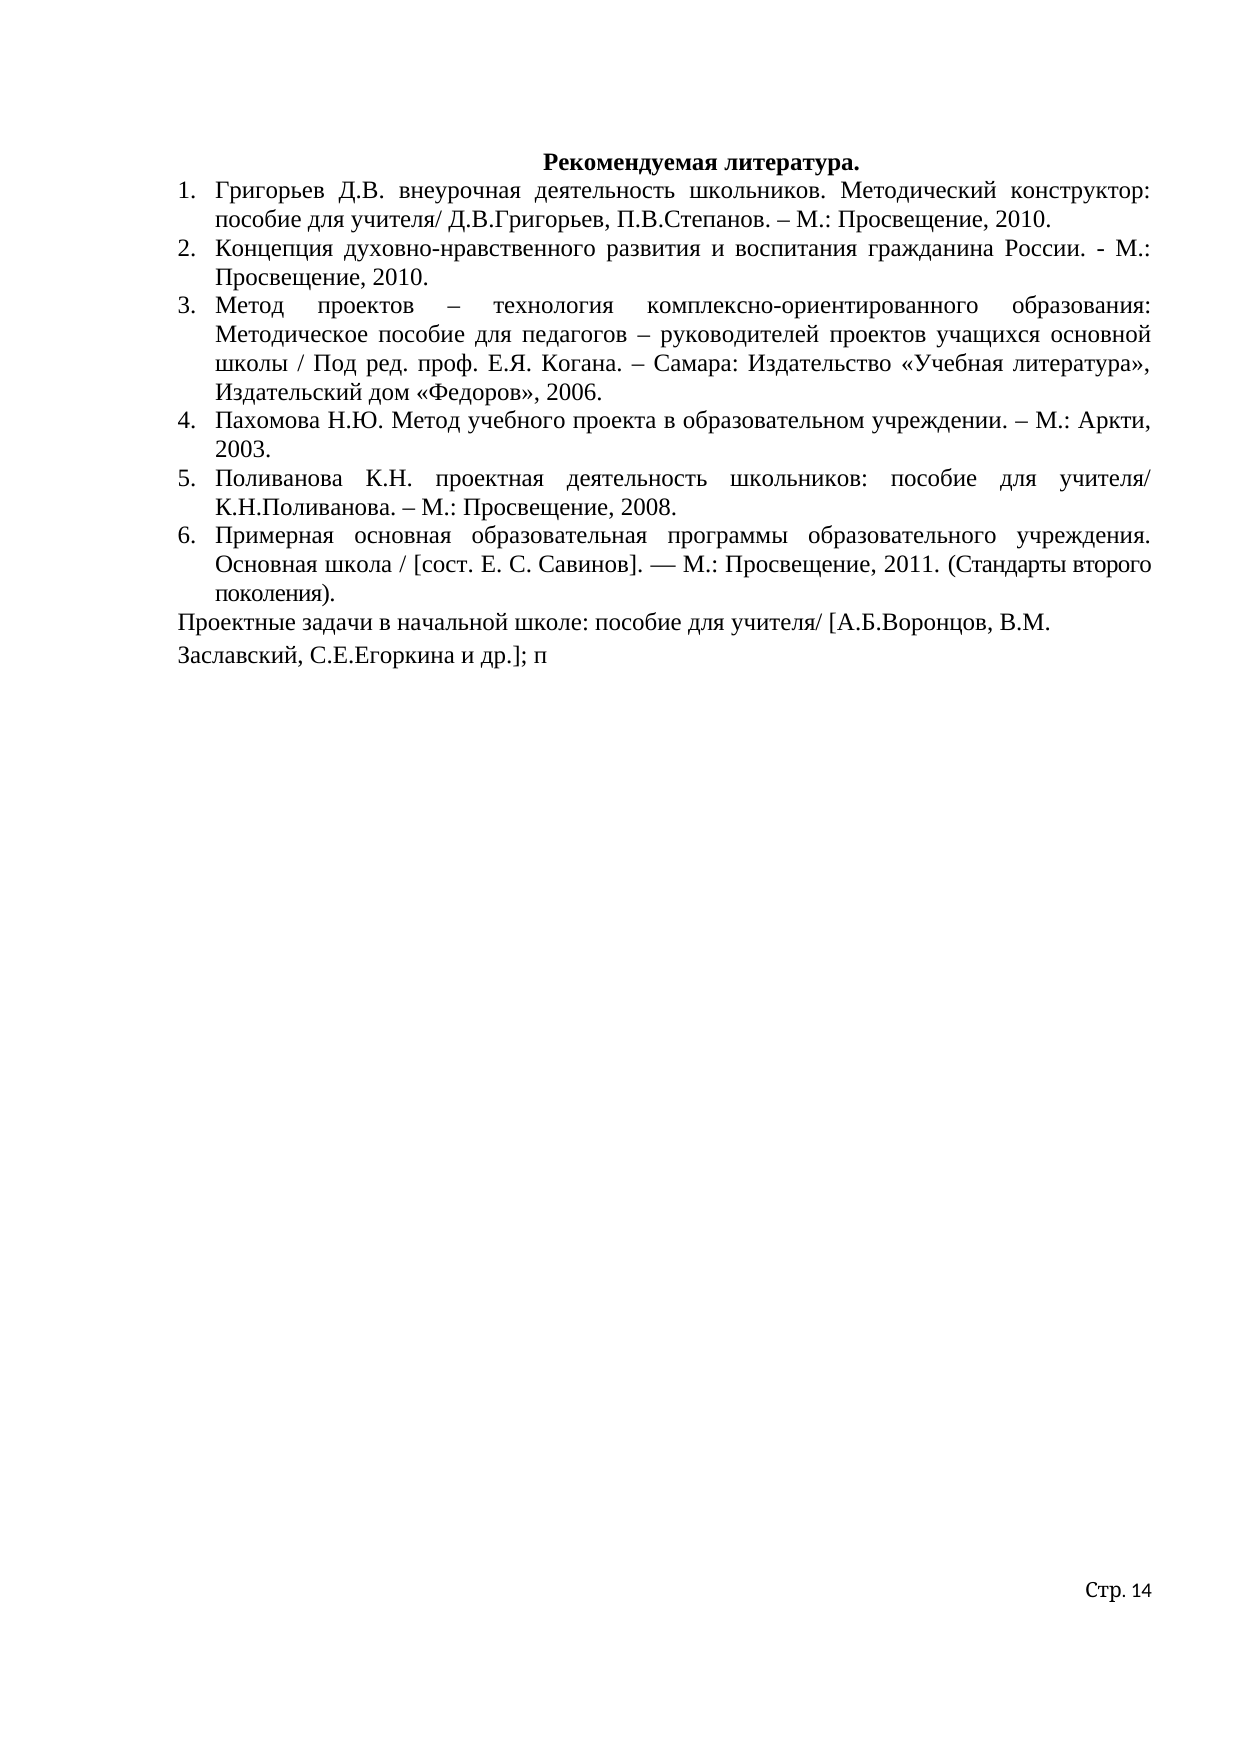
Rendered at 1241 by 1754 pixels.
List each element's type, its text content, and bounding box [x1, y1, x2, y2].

text Проектные задачи в начальной школе: пособие для учителя/ [А.Б.Воронцов, В.М. Заславский, С.Е.Егоркина и др.]; п [177, 607, 1152, 669]
list Примерная основная образовательная программы образовательного учреждения. Основная школа / [сост. Е. С. Савинов]. — М.: Просвещение, 2011. (Стандарты второго поколения). [177, 521, 1152, 607]
text Рекомендуемая литература. [177, 147, 1152, 176]
list Поливанова К.Н. проектная деятельность школьников: пособие для учителя/ К.Н.Поливанова. – М.: Просвещение, 2008. [177, 463, 1152, 521]
list Пахомова Н.Ю. Метод учебного проекта в образовательном учреждении. – М.: Аркти, 2003. [177, 406, 1152, 463]
list Метод проектов – технология комплексно-ориентированного образования: Методическое пособие для педагогов – руководителей проектов учащихся основной школы / Под ред. проф. Е.Я. Когана. – Самара: Издательство «Учебная литература», Издательский дом «Федоров», 2006. [177, 291, 1152, 406]
list Григорьев Д.В. внеурочная деятельность школьников. Методический конструктор: пособие для учителя/ Д.В.Григорьев, П.В.Степанов. – М.: Просвещение, 2010. [177, 176, 1152, 233]
list Концепция духовно-нравственного развития и воспитания гражданина России. - М.: Просвещение, 2010. [177, 233, 1152, 291]
